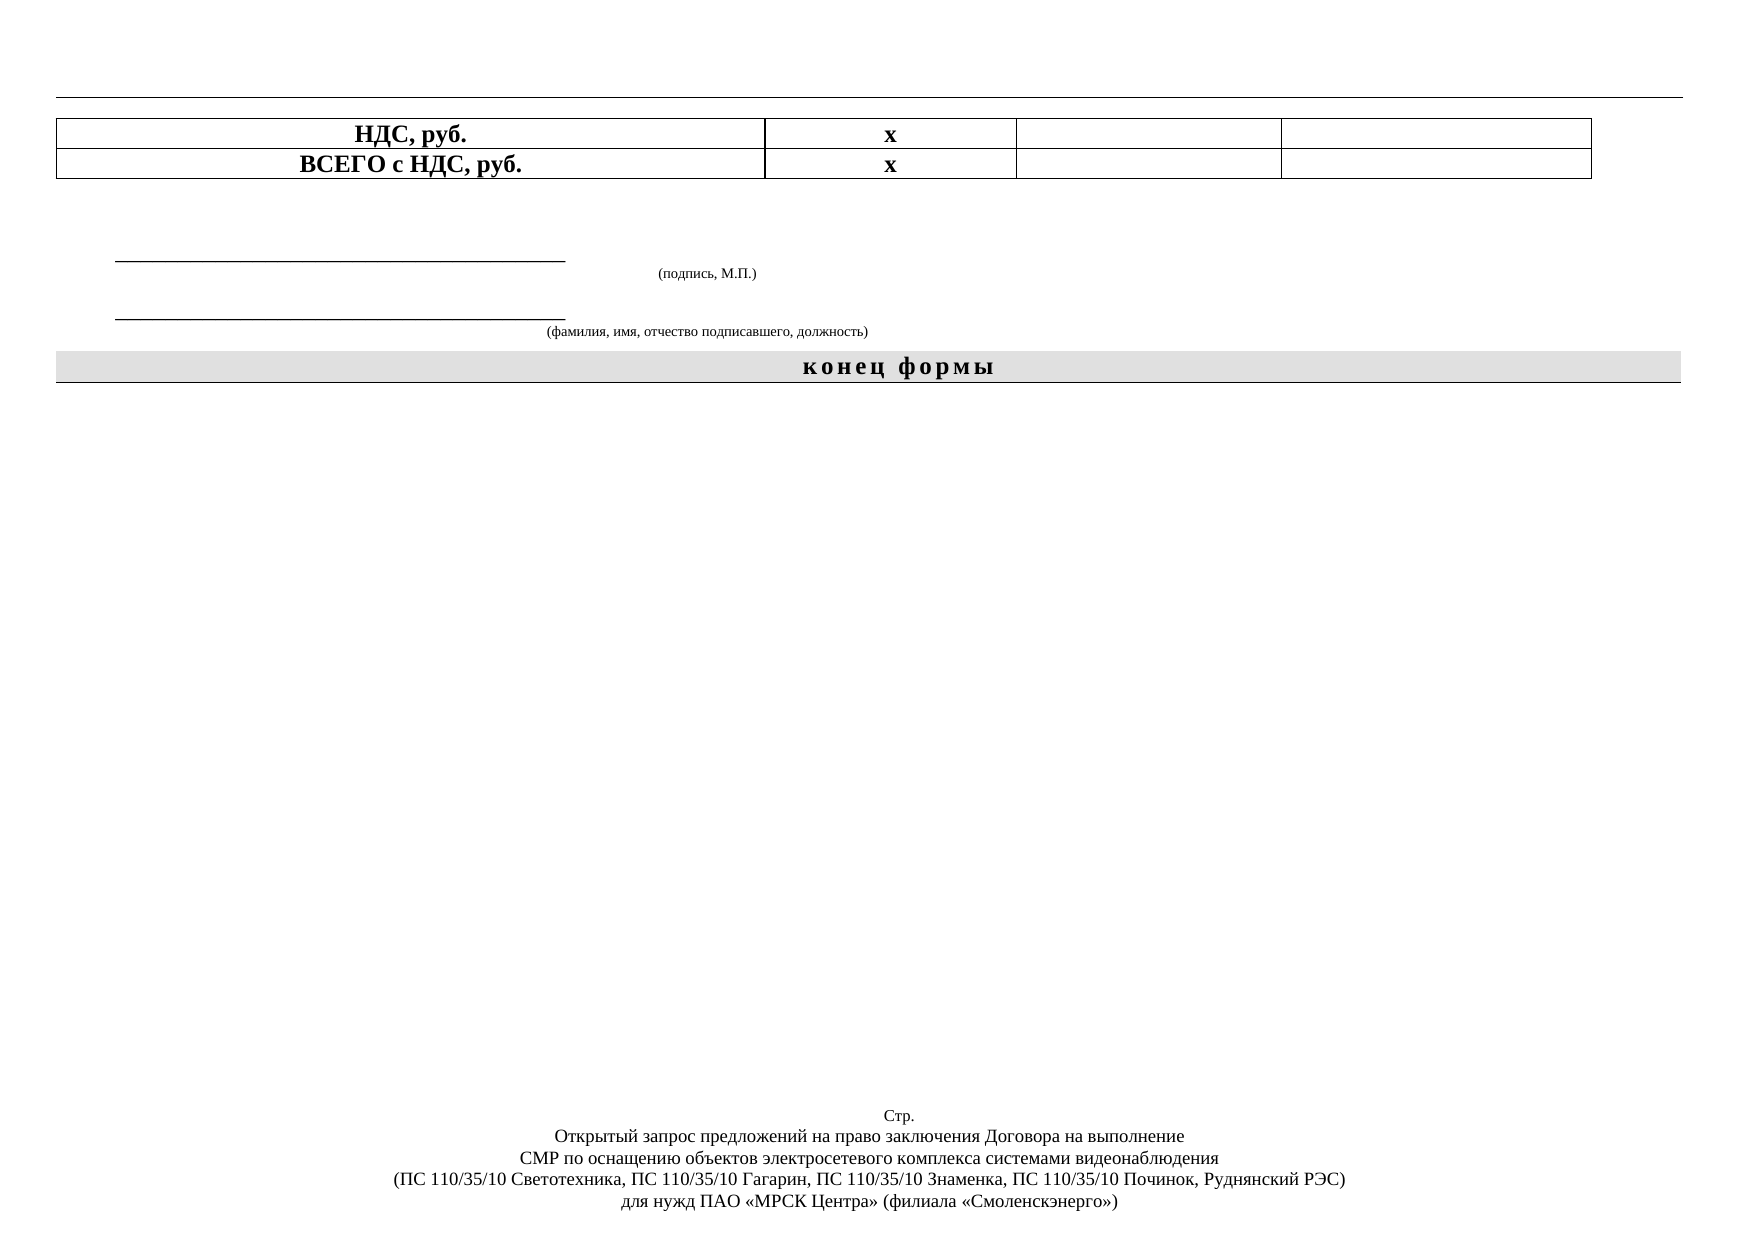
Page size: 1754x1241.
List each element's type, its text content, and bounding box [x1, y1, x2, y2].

table_cell х [766, 119, 1016, 148]
table_cell [1017, 119, 1281, 148]
table_cell ВСЕГО с НДС, руб. [57, 149, 764, 178]
text (фамилия, имя, отчество подписавшего, должность) [56, 322, 1299, 351]
text конец формы [56, 351, 1681, 382]
text ____________________________________ [56, 294, 1683, 322]
table_cell х [766, 149, 1016, 178]
table_cell НДС, руб. [57, 119, 764, 148]
table_cell [1282, 149, 1591, 178]
table_cell [1282, 119, 1591, 148]
table_cell [1017, 149, 1281, 178]
text (подпись, М.П.) [56, 265, 1299, 294]
text ____________________________________ [56, 236, 1683, 265]
